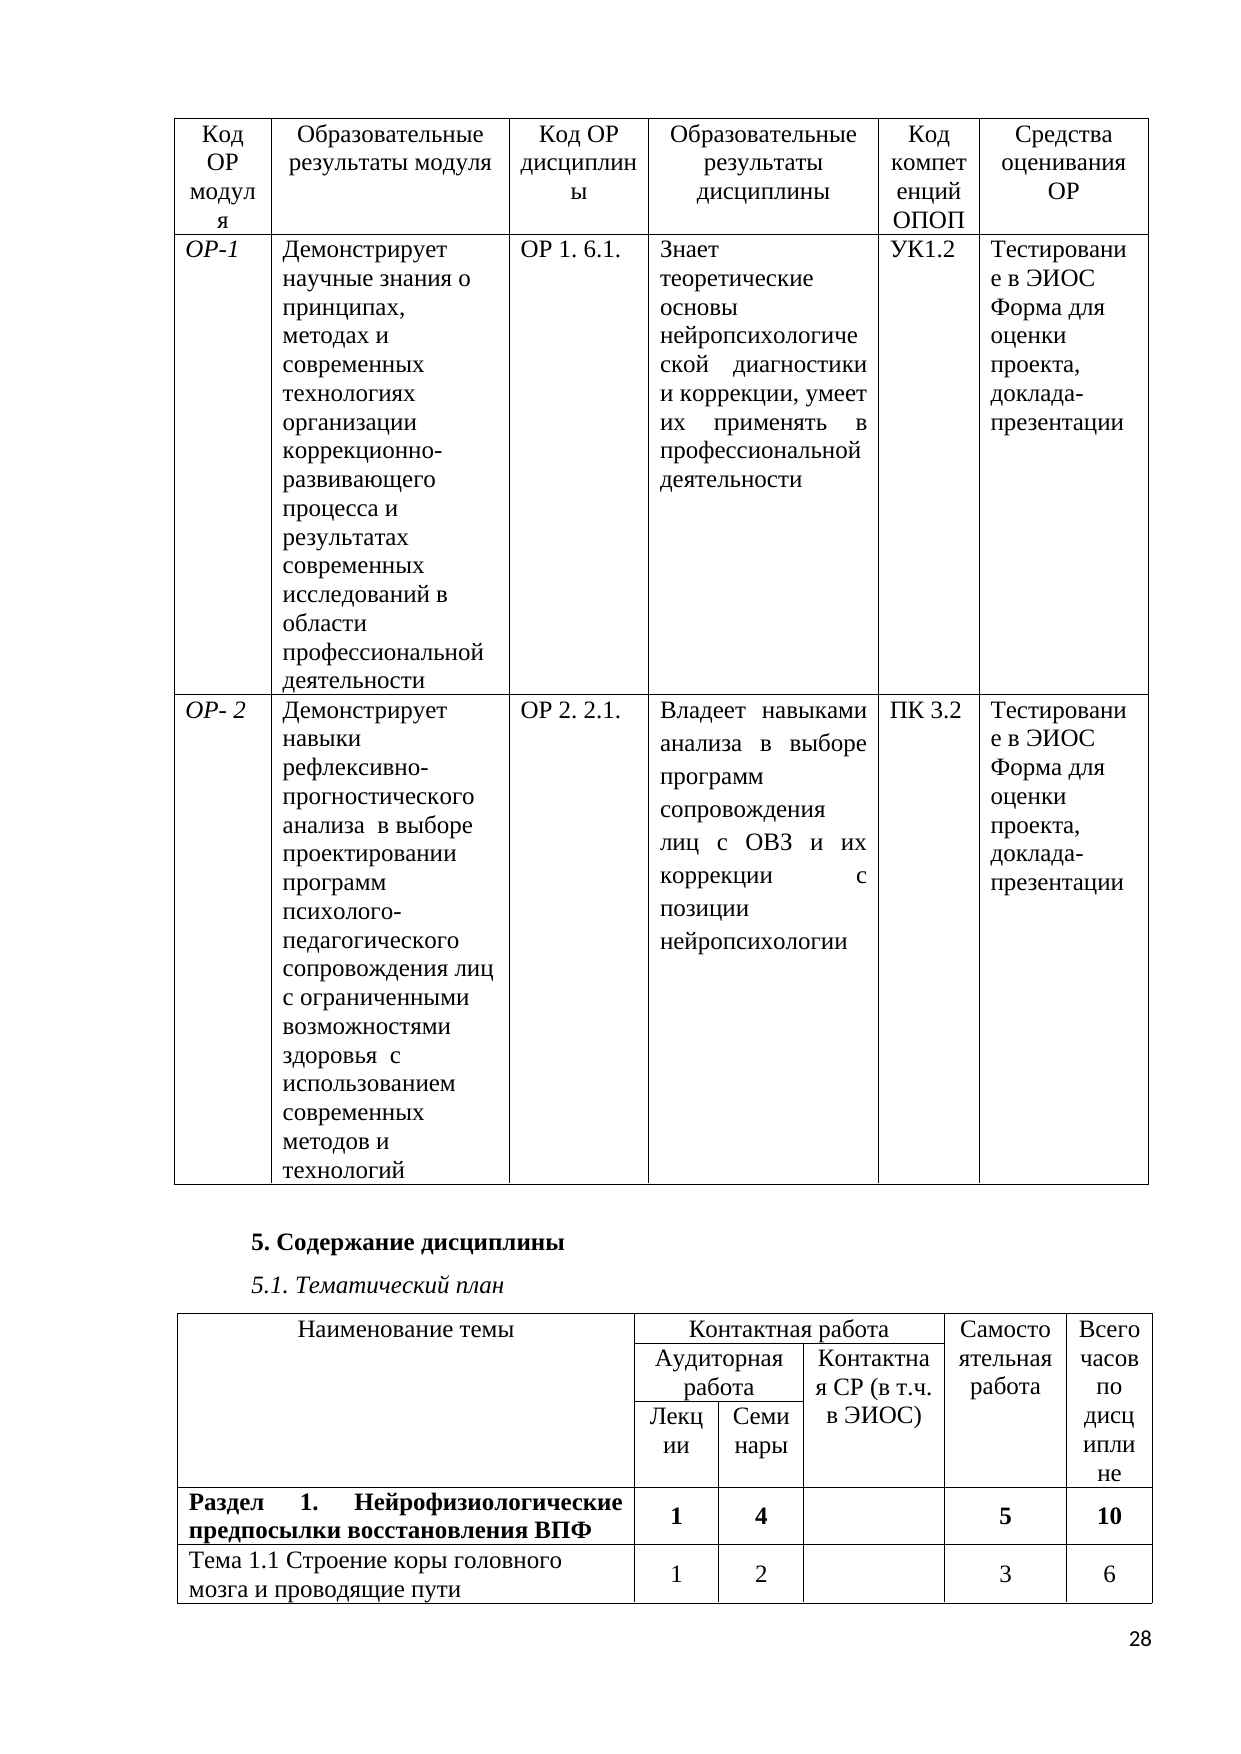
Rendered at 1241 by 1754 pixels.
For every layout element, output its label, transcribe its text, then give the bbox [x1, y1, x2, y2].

table_cell 1 [635, 1545, 718, 1602]
table_header Самостоятельная работа [945, 1314, 1066, 1486]
table_header Код компетенций ОПОП [879, 119, 979, 234]
table_cell Раздел 1. Нейрофизиологические предпосылки восстановления ВПФ [178, 1488, 634, 1544]
table_cell 5 [945, 1488, 1066, 1544]
table_cell Семинары [719, 1402, 803, 1486]
table_header Наименование темы [178, 1314, 634, 1486]
table_cell [804, 1545, 944, 1602]
table_header Всего часов по дисциплине [1067, 1314, 1152, 1486]
table_header Образовательные результаты модуля [272, 119, 509, 234]
table_cell [804, 1488, 944, 1544]
table_cell 4 [719, 1488, 803, 1544]
table_cell 10 [1067, 1488, 1152, 1544]
table_cell Владеет навыками анализа в выборе программ сопровождения лиц с ОВЗ и их коррекции с позиции нейропсихологии [649, 695, 878, 1183]
table_cell 6 [1067, 1545, 1152, 1602]
table_header Образовательные результаты дисциплины [649, 119, 878, 234]
table_cell ОР- 2 [175, 695, 271, 1183]
table_cell Демонстрирует навыки рефлексивно-прогностического анализа в выборе проектировании программ психолого-педагогического сопровождения лиц с ограниченными возможностями здоровья с использованием современных методов и технологий [272, 695, 509, 1183]
table_cell Ор 2. 2.1. [510, 695, 648, 1183]
table_cell Тестирование в ЭИОС Форма для оценки проекта, доклада-презентации [980, 695, 1148, 1183]
table_cell ПК 3.2 [879, 695, 979, 1183]
table_cell Тема 1.1 Строение коры головного мозга и проводящие пути [178, 1545, 634, 1602]
table_header Средства оценивания ОР [980, 119, 1148, 234]
text 5.1. Тематический план [177, 1270, 1152, 1299]
table_cell 2 [719, 1545, 803, 1602]
table_header Код ОР модуля [175, 119, 271, 234]
table_cell УК1.2 [879, 235, 979, 694]
table_cell 3 [945, 1545, 1066, 1602]
table_cell Знает теоретические основы нейропсихологической диагностики и коррекции, умеет их применять в профессиональной деятельности [649, 235, 878, 694]
table_cell Тестирование в ЭИОС Форма для оценки проекта, доклада-презентации [980, 235, 1148, 694]
table_cell Демонстрирует научные знания о принципах, методах и современных технологиях организации коррекционно-развивающего процесса и результатах современных исследований в области профессиональной деятельности [272, 235, 509, 694]
table_cell ОР-1 [175, 235, 271, 694]
table_header Контактная работа [635, 1314, 944, 1343]
table_cell Лекции [635, 1402, 718, 1486]
table_cell Ор 1. 6.1. [510, 235, 648, 694]
table_cell Контактная СР (в т.ч. в ЭИОС) [804, 1344, 944, 1486]
table_header Код ОР дисциплины [510, 119, 648, 234]
table_cell Аудиторная работа [635, 1344, 803, 1401]
text 5. Содержание дисциплины [177, 1227, 1152, 1256]
table_cell 1 [635, 1488, 718, 1544]
